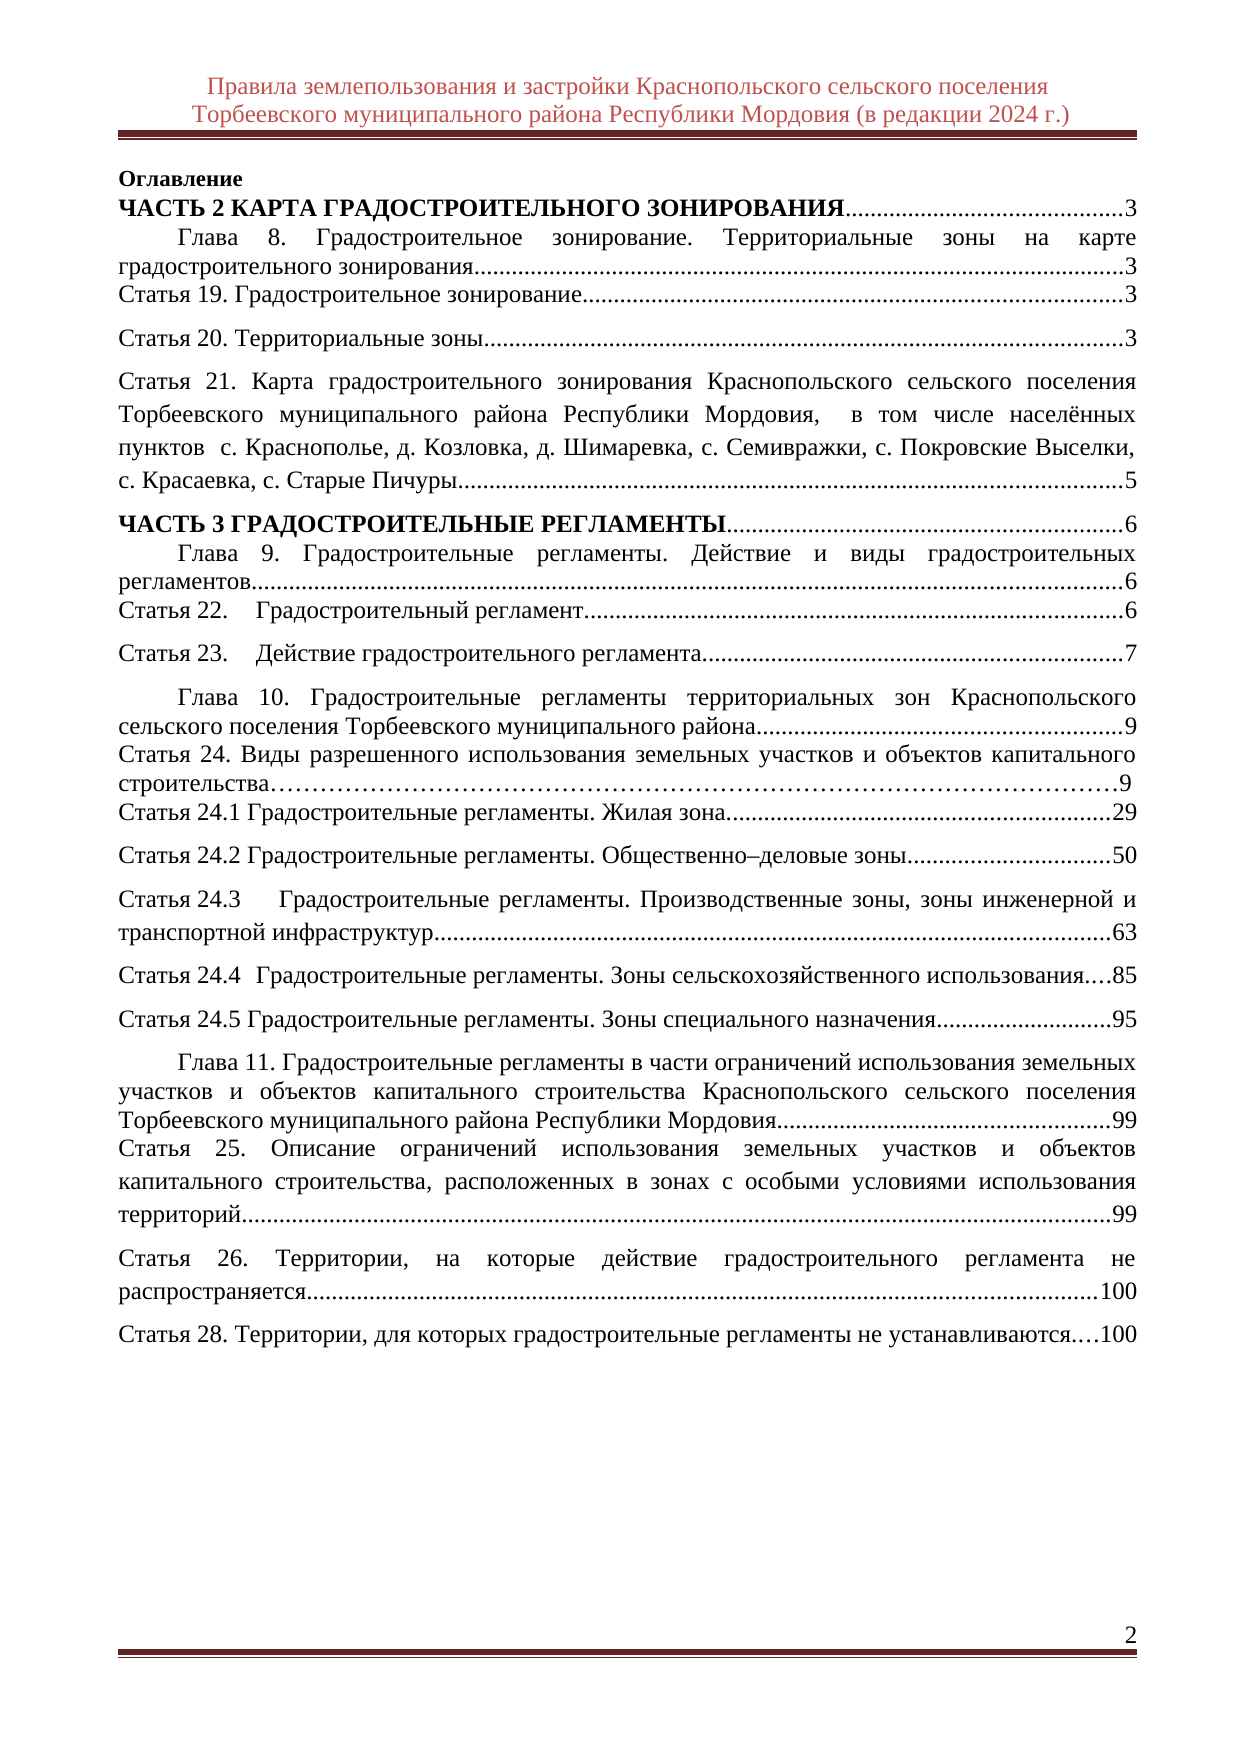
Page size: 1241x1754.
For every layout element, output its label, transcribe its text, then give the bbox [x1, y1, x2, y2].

text Статья 28. Территории, для которых градостроительные регламенты не устанавливаются. 100 [118, 1319, 1137, 1348]
text Глава 11. Градостроительные регламенты в части ограничений использования земельных участков и объектов капитального строительства Краснопольского сельского поселения Торбеевского муниципального района Республики Мордовия 99 [118, 1047, 1137, 1133]
text Статья 20. Территориальные зоны 3 [118, 323, 1137, 352]
text Статья 24.4 Градостроительные регламенты. Зоны сельскохозяйственного использования. 85 [118, 960, 1137, 989]
text Глава 9. Градостроительные регламенты. Действие и виды градостроительных регламентов. 6 [118, 538, 1137, 595]
text ЧАСТЬ 3 ГРАДОСТРОИТЕЛЬНЫЕ РЕГЛАМЕНТЫ 6 [118, 509, 1137, 538]
text Статья 26. Территории, на которые действие градостроительного регламента не распространяется. 100 [118, 1243, 1137, 1305]
text Статья 24.3 Градостроительные регламенты. Производственные зоны, зоны инженерной и транспортной инфраструктур 63 [118, 884, 1137, 946]
text ЧАСТЬ 2 КАРТА ГРАДОСТРОИТЕЛЬНОГО ЗОНИРОВАНИЯ 3 [118, 193, 1137, 222]
text Статья 24.1 Градостроительные регламенты. Жилая зона. 29 [118, 797, 1137, 826]
text Статья 24.2 Градостроительные регламенты. Общественно–деловые зоны. 50 [118, 840, 1137, 869]
text Статья 24.5 Градостроительные регламенты. Зоны специального назначения 95 [118, 1004, 1137, 1032]
text Статья 25. Описание ограничений использования земельных участков и объектов капитального строительства, расположенных в зонах с особыми условиями использования территорий. 99 [118, 1133, 1137, 1228]
text Глава 10. Градостроительные регламенты территориальных зон Краснопольского сельского поселения Торбеевского муниципального района 9 [118, 682, 1137, 739]
text Статья 23. Действие градостроительного регламента. 7 [118, 638, 1137, 667]
text Статья 24. Виды разрешенного использования земельных участков и объектов капитального строительства…………………………………………………………………………………………9 [118, 739, 1137, 797]
subtitle Оглавление [118, 165, 1137, 191]
text Статья 19. Градостроительное зонирование 3 [118, 279, 1137, 308]
text Глава 8. Градостроительное зонирование. Территориальные зоны на карте градостроительного зонирования 3 [118, 222, 1137, 279]
text Статья 22. Градостроительный регламент. 6 [118, 595, 1137, 624]
text Статья 21. Карта градостроительного зонирования Краснопольского сельского поселения Торбеевского муниципального района Республики Мордовия, в том числе населённых пунктов с. Краснополье, д. Козловка, д. Шимаревка, с. Семивражки, с. Покровские Выселки, с. Красаевка, с. Старые Пичуры. 5 [118, 366, 1137, 494]
